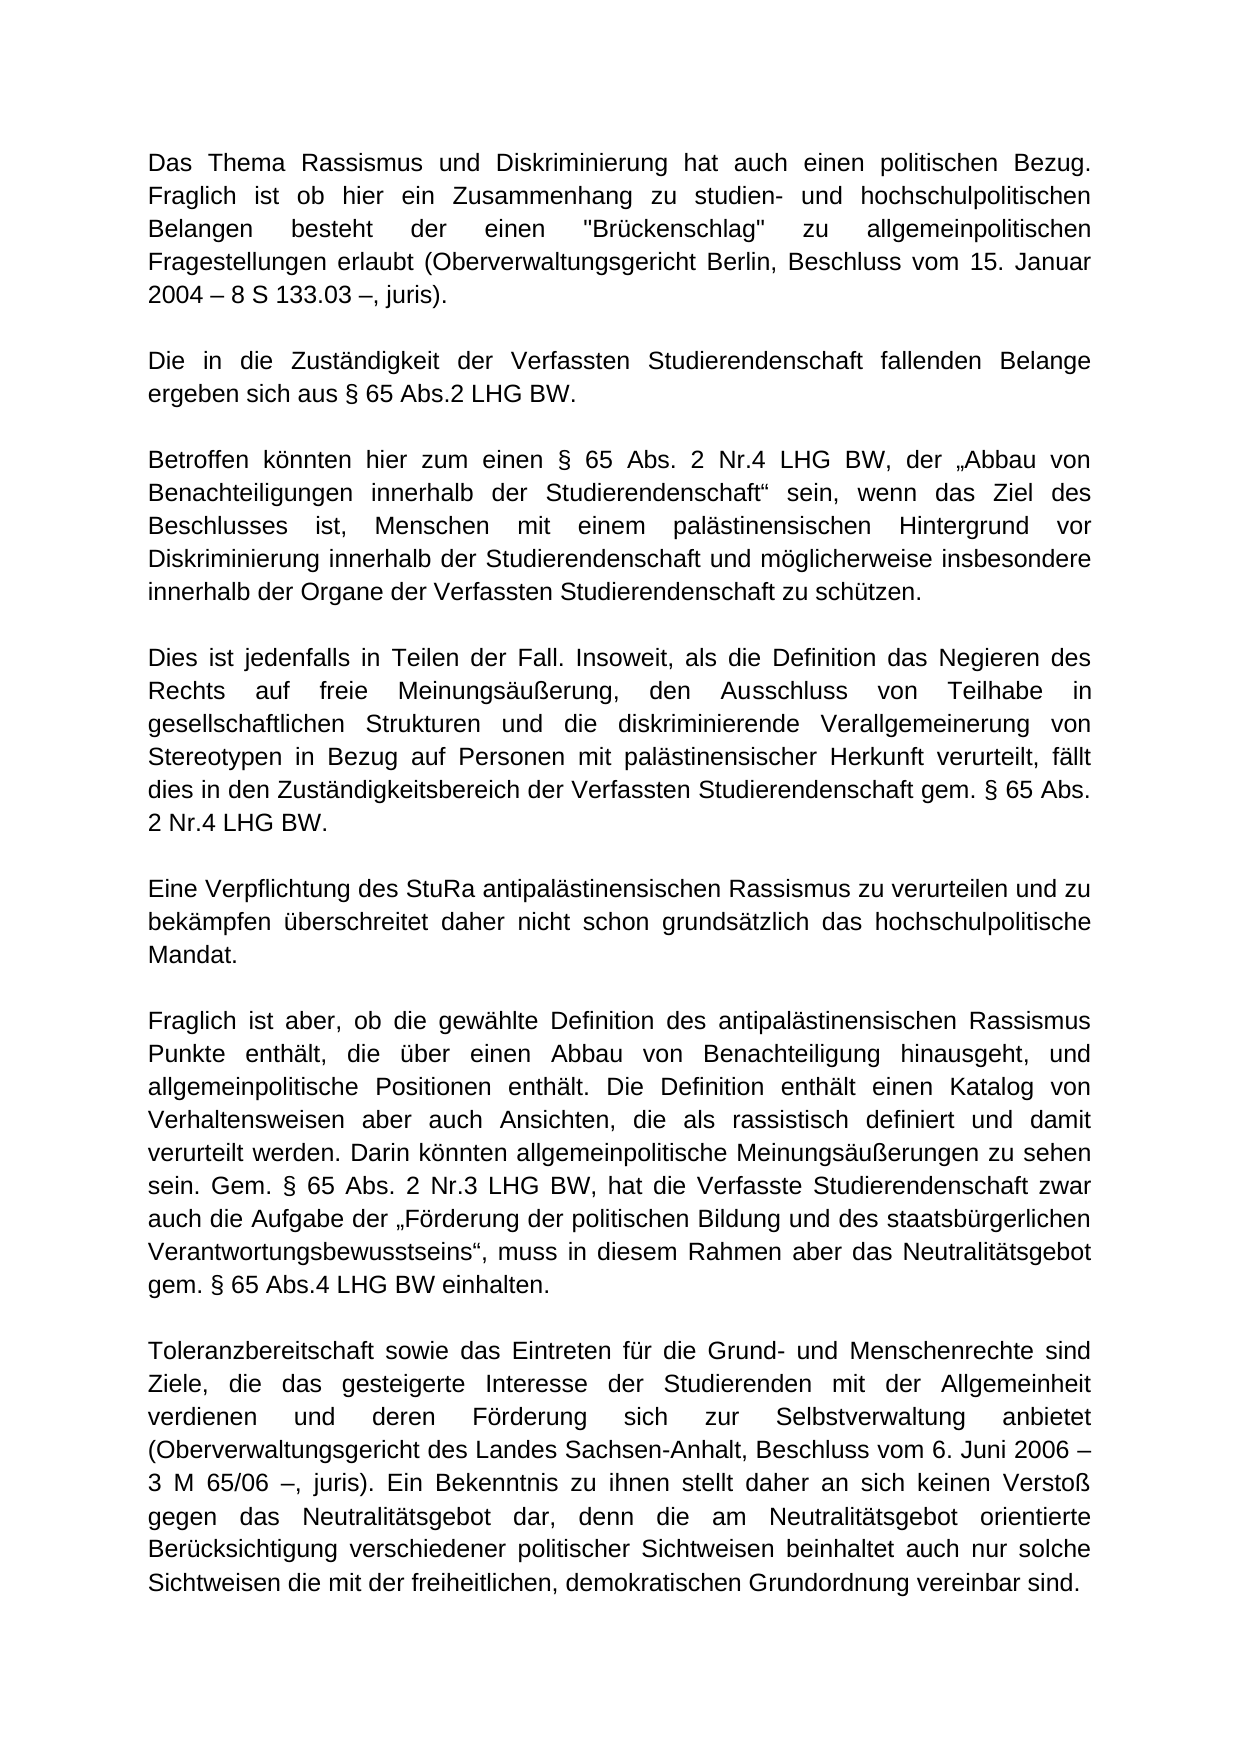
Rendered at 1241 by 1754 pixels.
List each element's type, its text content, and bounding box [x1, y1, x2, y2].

text Das Thema Rassismus und Diskriminierung hat auch einen politischen Bezug. Fraglich ist ob hier ein Zusammenhang zu studien- und hochschulpolitischen Belangen besteht der einen "Brückenschlag" zu allgemeinpolitischen Fragestellungen erlaubt (Oberverwaltungsgericht Berlin, Beschluss vom 15. Januar 2004 – 8 S 133.03 –, juris). [148, 148, 1093, 308]
text Betroffen könnten hier zum einen § 65 Abs. 2 Nr.4 LHG BW, der „Abbau von Benachteiligungen innerhalb der Studierendenschaft“ sein, wenn das Ziel des Beschlusses ist, Menschen mit einem palästinensischen Hintergrund vor Diskriminierung innerhalb der Studierendenschaft und möglicherweise insbesondere innerhalb der Organe der Verfassten Studierendenschaft zu schützen. [148, 445, 1093, 606]
text Toleranzbereitschaft sowie das Eintreten für die Grund- und Menschenrechte sind Ziele, die das gesteigerte Interesse der Studierenden mit der Allgemeinheit verdienen und deren Förderung sich zur Selbstverwaltung anbietet (Oberverwaltungsgericht des Landes Sachsen-Anhalt, Beschluss vom 6. Juni 2006 – 3 M 65/06 –, juris). Ein Bekenntnis zu ihnen stellt daher an sich keinen Verstoß gegen das Neutralitätsgebot dar, denn die am Neutralitätsgebot orientierte Berücksichtigung verschiedener politischer Sichtweisen beinhaltet auch nur solche Sichtweisen die mit der freiheitlichen, demokratischen Grundordnung vereinbar sind. [148, 1336, 1093, 1596]
text Fraglich ist aber, ob die gewählte Definition des antipalästinensischen Rassismus Punkte enthält, die über einen Abbau von Benachteiligung hinausgeht, und allgemeinpolitische Positionen enthält. Die Definition enthält einen Katalog von Verhaltensweisen aber auch Ansichten, die als rassistisch definiert und damit verurteilt werden. Darin könnten allgemeinpolitische Meinungsäußerungen zu sehen sein. Gem. § 65 Abs. 2 Nr.3 LHG BW, hat die Verfasste Studierendenschaft zwar auch die Aufgabe der „Förderung der politischen Bildung und des staatsbürgerlichen Verantwortungsbewusstseins“, muss in diesem Rahmen aber das Neutralitätsgebot gem. § 65 Abs.4 LHG BW einhalten. [148, 1006, 1093, 1299]
text Dies ist jedenfalls in Teilen der Fall. Insoweit, als die Definition das Negieren des Rechts auf freie Meinungsäußerung, den Ausschluss von Teilhabe in gesellschaftlichen Strukturen und die diskriminierende Verallgemeinerung von Stereotypen in Bezug auf Personen mit palästinensischer Herkunft verurteilt, fällt dies in den Zuständigkeitsbereich der Verfassten Studierendenschaft gem. § 65 Abs. 2 Nr.4 LHG BW. [148, 643, 1093, 837]
text Die in die Zuständigkeit der Verfassten Studierendenschaft fallenden Belange ergeben sich aus § 65 Abs.2 LHG BW. [148, 346, 1093, 407]
text Eine Verpflichtung des StuRa antipalästinensischen Rassismus zu verurteilen und zu bekämpfen überschreitet daher nicht schon grundsätzlich das hochschulpolitische Mandat. [148, 874, 1093, 969]
